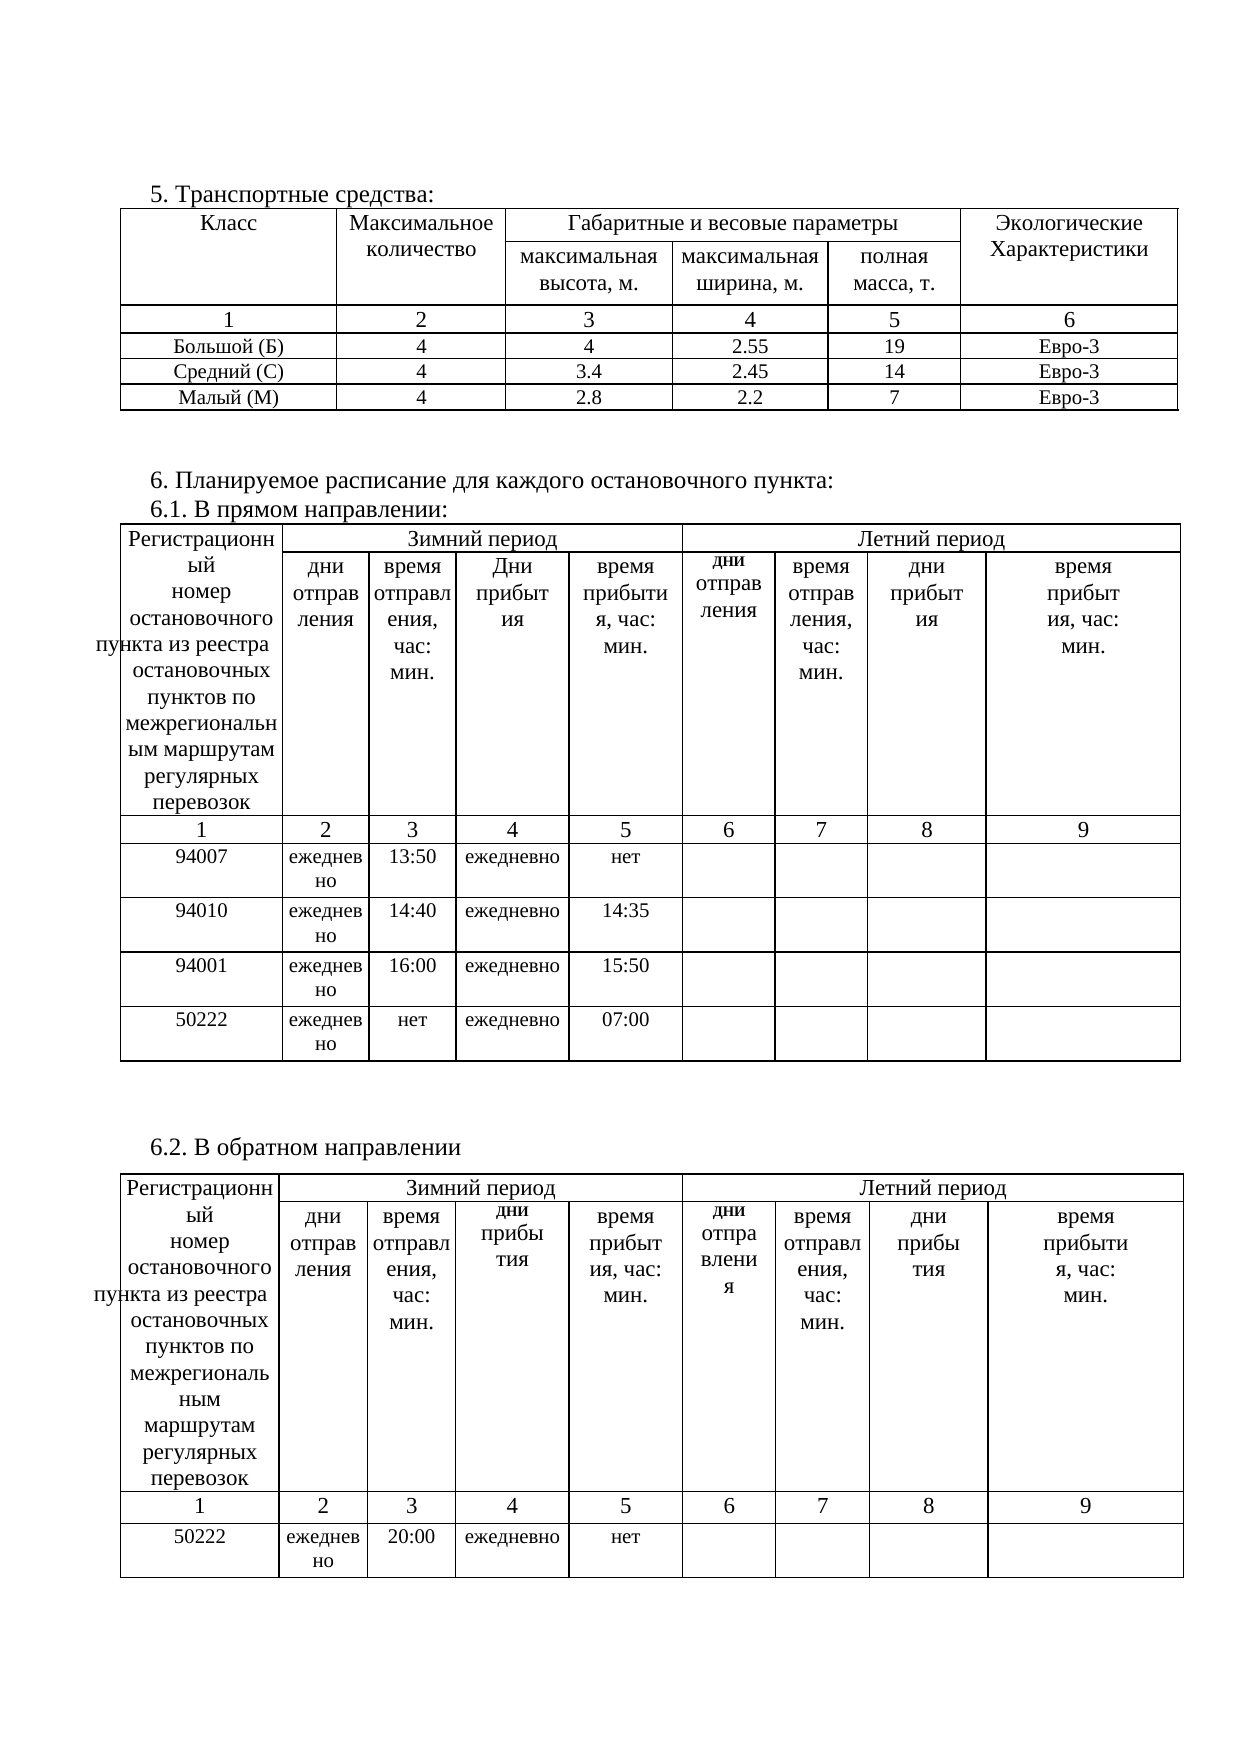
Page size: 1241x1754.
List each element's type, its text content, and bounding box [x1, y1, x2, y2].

table_cell 5 [829, 306, 960, 332]
table_cell Большой (Б) [121, 334, 336, 358]
table_cell 94010 [121, 898, 282, 951]
table_cell время отправл ения, час: мин. [776, 1202, 869, 1491]
table_cell 1 [121, 1492, 278, 1522]
table_cell 7 [829, 385, 960, 409]
table_cell дни прибы тия [870, 1202, 987, 1491]
table_cell 4 [337, 334, 505, 358]
table_cell 8 [868, 816, 985, 842]
table_header Регистрационный номер остановочного пункта из реестра остановочных пунктов по межрегиональным маршрутам регулярных перевозок [121, 525, 282, 814]
table_cell 3 [368, 1492, 455, 1522]
table_cell 4 [337, 385, 505, 409]
table_cell 2.55 [673, 334, 827, 358]
table_cell 4 [456, 1492, 568, 1522]
table_cell максимальная ширина, м. [673, 242, 827, 304]
table_cell 20:00 [368, 1524, 455, 1577]
table_cell дни отправ ления [280, 1202, 367, 1491]
table_cell 2 [337, 306, 505, 332]
table_cell 6 [683, 816, 774, 842]
table_cell время прибыт ия, час: мин. [987, 553, 1180, 814]
table_cell 8 [870, 1492, 987, 1522]
table_cell дни отправ ления [283, 553, 368, 814]
table_cell 94007 [121, 844, 282, 897]
table_cell 4 [506, 334, 672, 358]
table_header Максимальное количество [337, 209, 505, 304]
table_cell ежедневно [457, 1007, 568, 1060]
table_cell 7 [776, 1492, 869, 1522]
table_cell 50222 [121, 1007, 282, 1060]
table_cell 4 [337, 359, 505, 383]
table_cell 3 [506, 306, 672, 332]
table_cell ДНИ прибы тия [456, 1202, 568, 1491]
table_cell 2 [283, 816, 368, 842]
table_cell дни прибыт ия [868, 553, 985, 814]
text 6.1. В прямом направлении: [150, 494, 1090, 523]
table_cell время отправл ения, час: мин. [370, 553, 455, 814]
text 6.2. В обратном направлении [150, 1132, 1090, 1160]
table_cell нет [570, 1524, 682, 1577]
table_cell [868, 953, 985, 1006]
table_cell 15:50 [570, 953, 682, 1006]
table_cell 2.2 [673, 385, 827, 409]
table_cell Евро-3 [961, 334, 1177, 358]
table_cell нет [570, 844, 682, 897]
table_cell время прибыти я, час: мин. [989, 1202, 1183, 1491]
table_cell время отправл ения, час: мин. [368, 1202, 455, 1491]
table_cell [683, 1007, 774, 1060]
table_cell Малый (М) [121, 385, 336, 409]
table_cell время прибыт ия, час: мин. [570, 1202, 682, 1491]
table_cell [989, 1524, 1183, 1577]
table_header Экологические Характеристики [961, 209, 1177, 304]
table_cell Средний (С) [121, 359, 336, 383]
table_cell ежедневно [283, 953, 368, 1006]
table_cell ежедневно [457, 953, 568, 1006]
table_header Зимний период [280, 1175, 682, 1201]
table_cell 14 [829, 359, 960, 383]
table_cell 16:00 [370, 953, 455, 1006]
table_cell [776, 1524, 869, 1577]
table_cell 14:35 [570, 898, 682, 951]
table_cell 3 [370, 816, 455, 842]
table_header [121, 1175, 278, 1491]
table_cell 2.45 [673, 359, 827, 383]
table_cell 6 [683, 1492, 775, 1522]
table_header Зимний период [283, 525, 682, 551]
table_cell 13:50 [370, 844, 455, 897]
table_cell [683, 898, 774, 951]
table_cell ежедневно [283, 898, 368, 951]
table_header Класс [121, 209, 336, 304]
table_cell 9 [989, 1492, 1183, 1522]
table_cell 2.8 [506, 385, 672, 409]
text 5. Транспортные средства: [150, 179, 1090, 207]
table_cell [987, 953, 1180, 1006]
table_cell время отправ ления, час: мин. [776, 553, 867, 814]
table_cell 1 [121, 306, 336, 332]
table_cell [683, 1524, 775, 1577]
table_cell [776, 844, 867, 897]
table_cell Евро-3 [961, 385, 1177, 409]
table_cell ежедневно [280, 1524, 367, 1577]
table_header Габаритные и весовые параметры [506, 209, 960, 241]
table_cell 2 [280, 1492, 367, 1522]
table_cell максимальная высота, м. [506, 242, 672, 304]
table_header Летний период [683, 1175, 1183, 1201]
table_cell [868, 1007, 985, 1060]
table_cell [987, 1007, 1180, 1060]
table_cell 94001 [121, 953, 282, 1006]
table_cell время прибыти я, час: мин. [570, 553, 682, 814]
table_cell Дни прибыт ия [457, 553, 568, 814]
table_cell 14:40 [370, 898, 455, 951]
table_cell [868, 898, 985, 951]
table_cell ежедневно [456, 1524, 568, 1577]
table_header Летний период [683, 525, 1180, 551]
table_cell 5 [570, 1492, 682, 1522]
table_cell 7 [776, 816, 867, 842]
table_cell ежедневно [283, 1007, 368, 1060]
table_cell нет [370, 1007, 455, 1060]
table_cell Евро-3 [961, 359, 1177, 383]
table_cell ежедневно [457, 898, 568, 951]
table_cell [683, 844, 774, 897]
table_cell 6 [961, 306, 1177, 332]
table_cell 07:00 [570, 1007, 682, 1060]
text 6. Планируемое расписание для каждого остановочного пункта: [150, 466, 1090, 494]
table_cell ежедневно [283, 844, 368, 897]
table_cell 9 [987, 816, 1180, 842]
table_cell [683, 953, 774, 1006]
table_cell ежедневно [457, 844, 568, 897]
table_cell 4 [673, 306, 827, 332]
table_cell 1 [121, 816, 282, 842]
table_cell ДНИ отправ ления [683, 553, 774, 814]
table_cell ДНИ отпра влени я [683, 1202, 775, 1491]
table_cell [987, 844, 1180, 897]
table_cell 5 [570, 816, 682, 842]
table_cell [776, 898, 867, 951]
table_cell [987, 898, 1180, 951]
table_cell 19 [829, 334, 960, 358]
table_cell 50222 [121, 1524, 278, 1577]
table_cell [776, 953, 867, 1006]
table_cell 4 [457, 816, 568, 842]
table_cell [868, 844, 985, 897]
table_cell 3.4 [506, 359, 672, 383]
table_cell полная масса, т. [829, 242, 960, 304]
table_cell [870, 1524, 987, 1577]
table_cell [776, 1007, 867, 1060]
